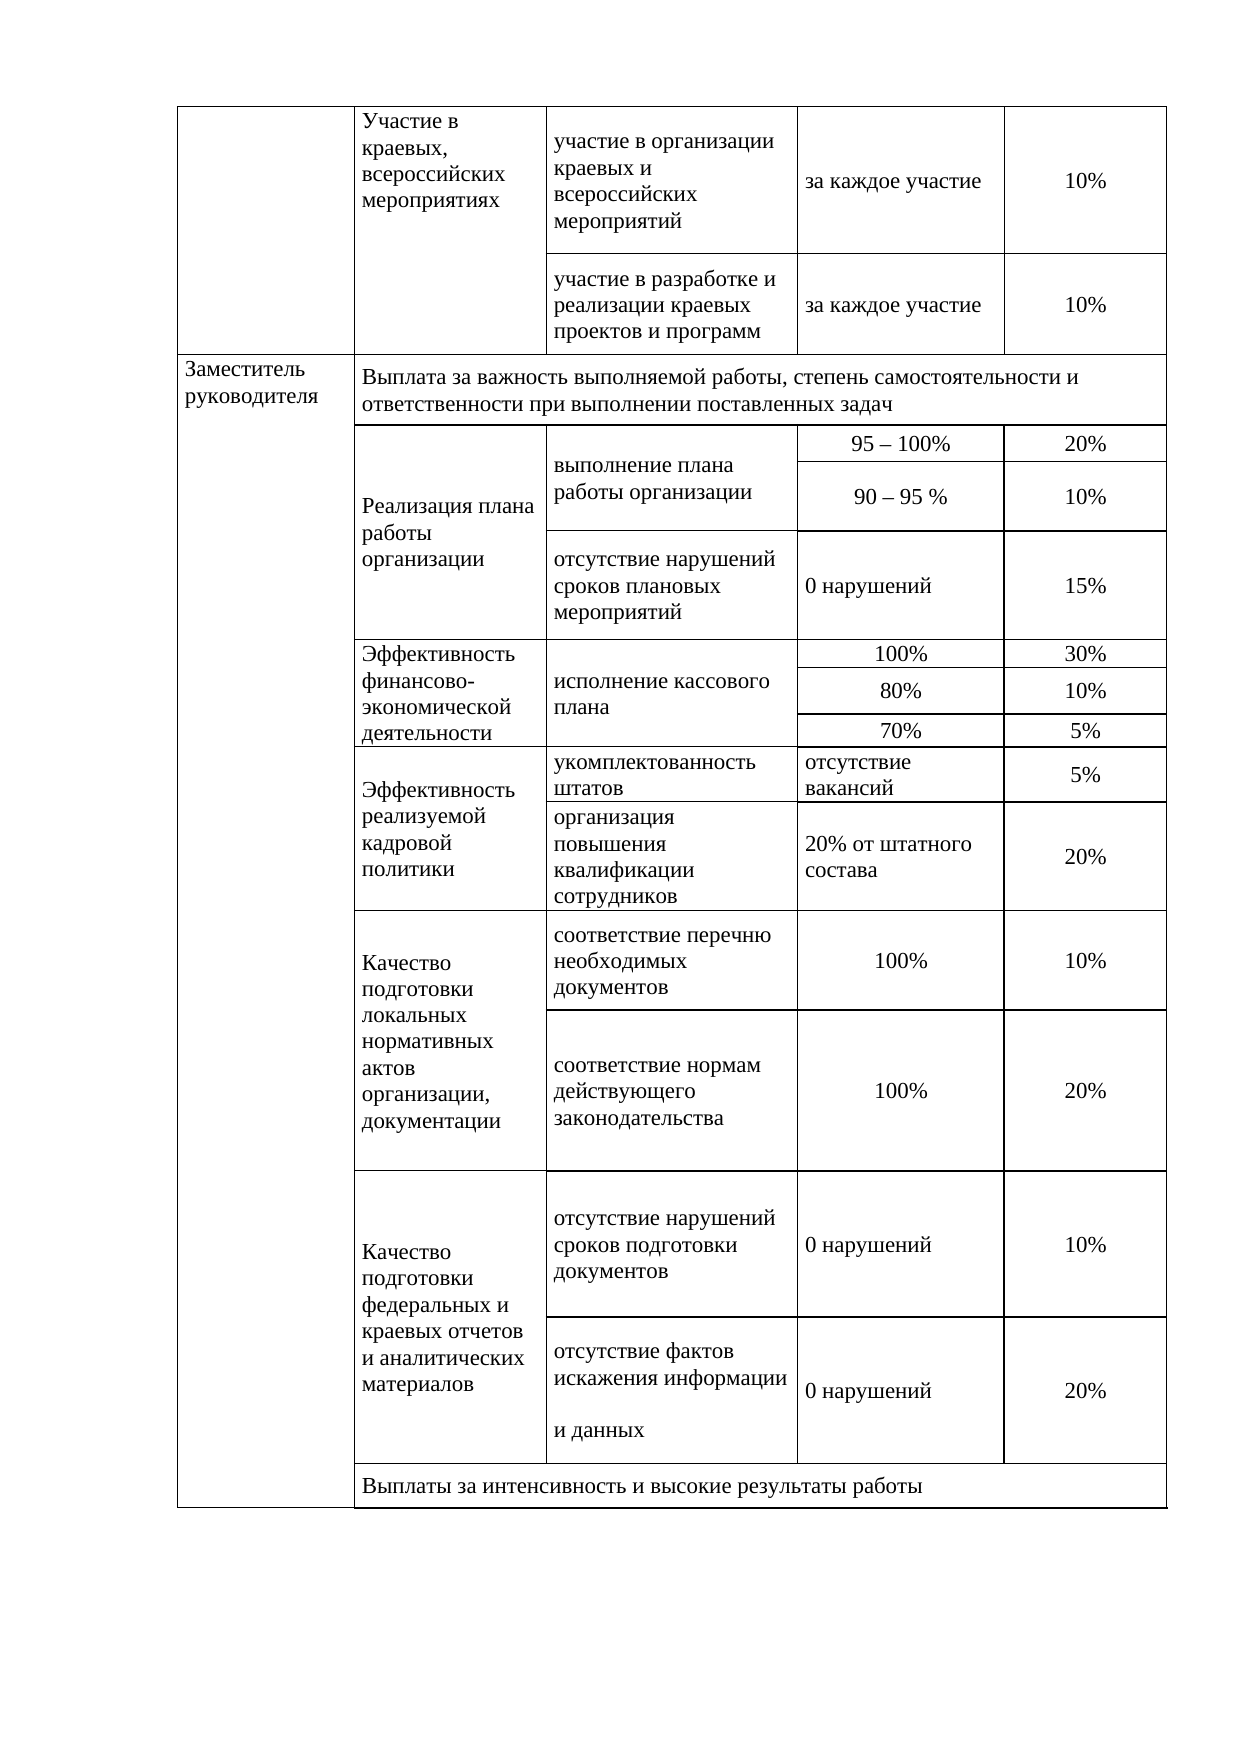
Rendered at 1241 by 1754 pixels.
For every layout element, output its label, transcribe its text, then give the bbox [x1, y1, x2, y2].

table_cell 100% [798, 640, 1003, 667]
table_cell 95 – 100% [798, 426, 1003, 461]
table_cell соответствие нормам действующего законодательства [547, 1011, 797, 1170]
table_cell Эффективность финансово-экономической деятельности [355, 640, 546, 746]
table_cell 20% [1005, 1318, 1166, 1462]
table_cell укомплектованность штатов [547, 747, 797, 801]
table_cell 10% [1005, 254, 1166, 354]
table_cell 10% [1005, 462, 1166, 530]
table_cell 100% [798, 1011, 1003, 1170]
table_cell Качество подготовки локальных нормативных актов организации, документации [355, 911, 546, 1170]
table_cell участие в разработке и реализации краевых проектов и программ [547, 254, 797, 354]
table_cell 90 – 95 % [798, 462, 1003, 530]
table_cell 20% [1005, 426, 1166, 461]
table_cell исполнение кассового плана [547, 640, 797, 746]
table_cell 15% [1005, 532, 1166, 639]
table_cell Эффективность реализуемой кадровой политики [355, 747, 546, 910]
table_cell 10% [1005, 911, 1166, 1009]
table_cell Реализация плана работы организации [355, 426, 546, 639]
table_cell отсутствие нарушений сроков подготовки документов [547, 1172, 797, 1316]
table_cell отсутствие вакансий [798, 748, 1003, 801]
table_cell отсутствие нарушений сроков плановых мероприятий [547, 531, 797, 639]
table_cell Участие в краевых, всероссийских мероприятиях [355, 107, 546, 354]
table_cell 0 нарушений [798, 532, 1003, 639]
table_cell выполнение плана работы организации [547, 426, 797, 530]
table_cell 10% [1005, 107, 1166, 253]
table_cell 100% [798, 911, 1003, 1009]
table_cell 10% [1005, 668, 1166, 713]
table_cell 30% [1005, 640, 1166, 667]
table_cell 20% [1005, 803, 1166, 910]
table_cell 5% [1005, 748, 1166, 801]
table_cell Заместитель руководителя [178, 355, 354, 1507]
table_cell Выплаты за интенсивность и высокие результаты работы [355, 1464, 1166, 1507]
table_cell Качество подготовки федеральных и краевых отчетов и аналитических материалов [355, 1171, 546, 1462]
table_cell 80% [798, 668, 1003, 713]
table_cell 0 нарушений [798, 1172, 1003, 1316]
table_cell Выплата за важность выполняемой работы, степень самостоятельности и ответственности при выполнении поставленных задач [355, 355, 1166, 424]
table_cell 0 нарушений [798, 1318, 1003, 1462]
table_cell 70% [798, 715, 1003, 746]
table_cell 5% [1005, 715, 1166, 746]
table_cell 20% [1005, 1011, 1166, 1170]
table_cell участие в организации краевых и всероссийских мероприятий [547, 107, 797, 253]
table_cell 10% [1005, 1172, 1166, 1316]
table_cell соответствие перечню необходимых документов [547, 911, 797, 1009]
table_cell за каждое участие [798, 254, 1004, 354]
table_cell за каждое участие [798, 107, 1004, 253]
table_cell организация повышения квалификации сотрудников [547, 802, 797, 910]
table_cell 20% от штатного состава [798, 803, 1003, 910]
table_cell отсутствие фактов искажения информации и данных [547, 1318, 797, 1462]
